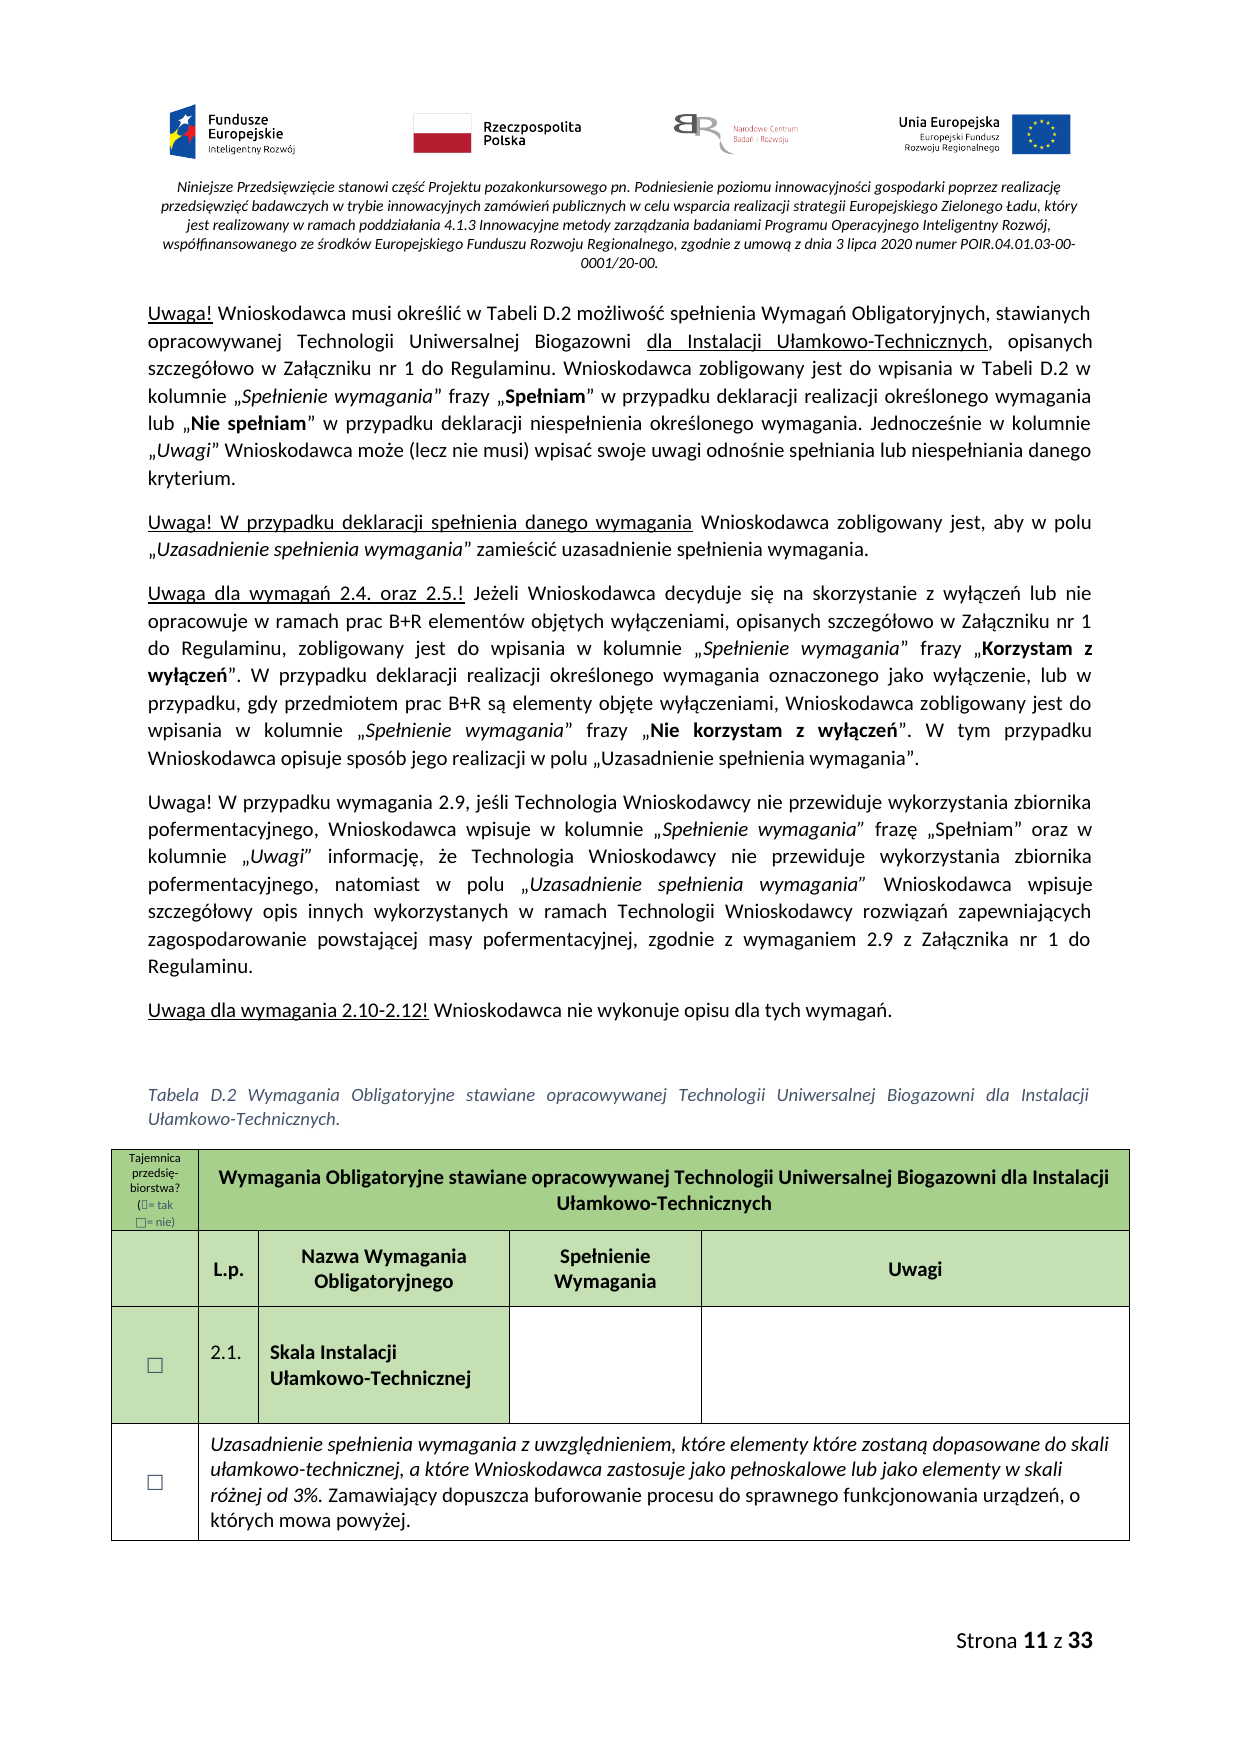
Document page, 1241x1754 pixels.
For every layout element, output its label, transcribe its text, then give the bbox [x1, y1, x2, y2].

text Uwaga! W przypadku wymagania 2.9, jeśli Technologia Wnioskodawcy nie przewiduje wykorzystania zbiornika pofermentacyjnego, Wnioskodawca wpisuje w kolumnie „Spełnienie wymagania” frazę „Spełniam” oraz w kolumnie „Uwagi” informację, że Technologia Wnioskodawcy nie przewiduje wykorzystania zbiornika pofermentacyjnego, natomiast w polu „Uzasadnienie spełnienia wymagania” Wnioskodawca wpisuje szczegółowy opis innych wykorzystanych w ramach Technologii Wnioskodawcy rozwiązań zapewniających zagospodarowanie powstającej masy pofermentacyjnej, zgodnie z wymaganiem 2.9 z Załącznika nr 1 do Regulaminu. [148, 789, 1093, 979]
table_cell [510, 1307, 701, 1423]
table_cell L.p. [199, 1231, 258, 1306]
table_cell [112, 1231, 198, 1306]
table_cell [199, 1307, 258, 1423]
table_header Wymagania Obligatoryjne stawiane opracowywanej Technologii Uniwersalnej Biogazowni dla Instalacji Ułamkowo-Technicznych [199, 1150, 1129, 1230]
text Uwaga dla wymagania 2.10-2.12! Wnioskodawca nie wykonuje opisu dla tych wymagań. [148, 997, 1093, 1023]
table_cell Uzasadnienie spełnienia wymagania z uwzględnieniem, które elementy które zostaną dopasowane do skali ułamkowo-technicznej, a które Wnioskodawca zastosuje jako pełnoskalowe lub jako elementy w skali różnej od 3%. Zamawiający dopuszcza buforowanie procesu do sprawnego funkcjonowania urządzeń, o których mowa powyżej. [199, 1424, 1129, 1540]
table_cell Uwagi [702, 1231, 1129, 1306]
table_header Tajemnica przedsię-biorstwa? (= tak □= nie) [112, 1150, 198, 1230]
text Uwaga! W przypadku deklaracji spełnienia danego wymagania Wnioskodawca zobligowany jest, aby w polu „Uzasadnienie spełnienia wymagania” zamieścić uzasadnienie spełnienia wymagania. [148, 509, 1093, 562]
table_cell Skala Instalacji Ułamkowo-Technicznej [259, 1307, 509, 1423]
text Uwaga dla wymagań 2.4. oraz 2.5.! Jeżeli Wnioskodawca decyduje się na skorzystanie z wyłączeń lub nie opracowuje w ramach prac B+R elementów objętych wyłączeniami, opisanych szczegółowo w Załączniku nr 1 do Regulaminu, zobligowany jest do wpisania w kolumnie „Spełnienie wymagania” frazy „Korzystam z wyłączeń”. W przypadku deklaracji realizacji określonego wymagania oznaczonego jako wyłączenie, lub w przypadku, gdy przedmiotem prac B+R są elementy objęte wyłączeniami, Wnioskodawca zobligowany jest do wpisania w kolumnie „Spełnienie wymagania” frazy „Nie korzystam z wyłączeń”. W tym przypadku Wnioskodawca opisuje sposób jego realizacji w polu „Uzasadnienie spełnienia wymagania”. [148, 581, 1093, 770]
table_cell [702, 1307, 1129, 1423]
text Uwaga! Wnioskodawca musi określić w Tabeli D.2 możliwość spełnienia Wymagań Obligatoryjnych, stawianych opracowywanej Technologii Uniwersalnej Biogazowni dla Instalacji Ułamkowo-Technicznych, opisanych szczegółowo w Załączniku nr 1 do Regulaminu. Wnioskodawca zobligowany jest do wpisania w Tabeli D.2 w kolumnie „Spełnienie wymagania” frazy „Spełniam” w przypadku deklaracji realizacji określonego wymagania lub „Nie spełniam” w przypadku deklaracji niespełnienia określonego wymagania. Jednocześnie w kolumnie „Uwagi” Wnioskodawca może (lecz nie musi) wpisać swoje uwagi odnośnie spełniania lub niespełniania danego kryterium. [148, 301, 1093, 490]
text Tabela D.2 Wymagania Obligatoryjne stawiane opracowywanej Technologii Uniwersalnej Biogazowni dla Instalacji Ułamkowo-Technicznych. [148, 1083, 1093, 1130]
table_cell Spełnienie Wymagania [510, 1231, 701, 1306]
picture [169, 104, 1071, 159]
table_cell Nazwa Wymagania Obligatoryjnego [259, 1231, 509, 1306]
